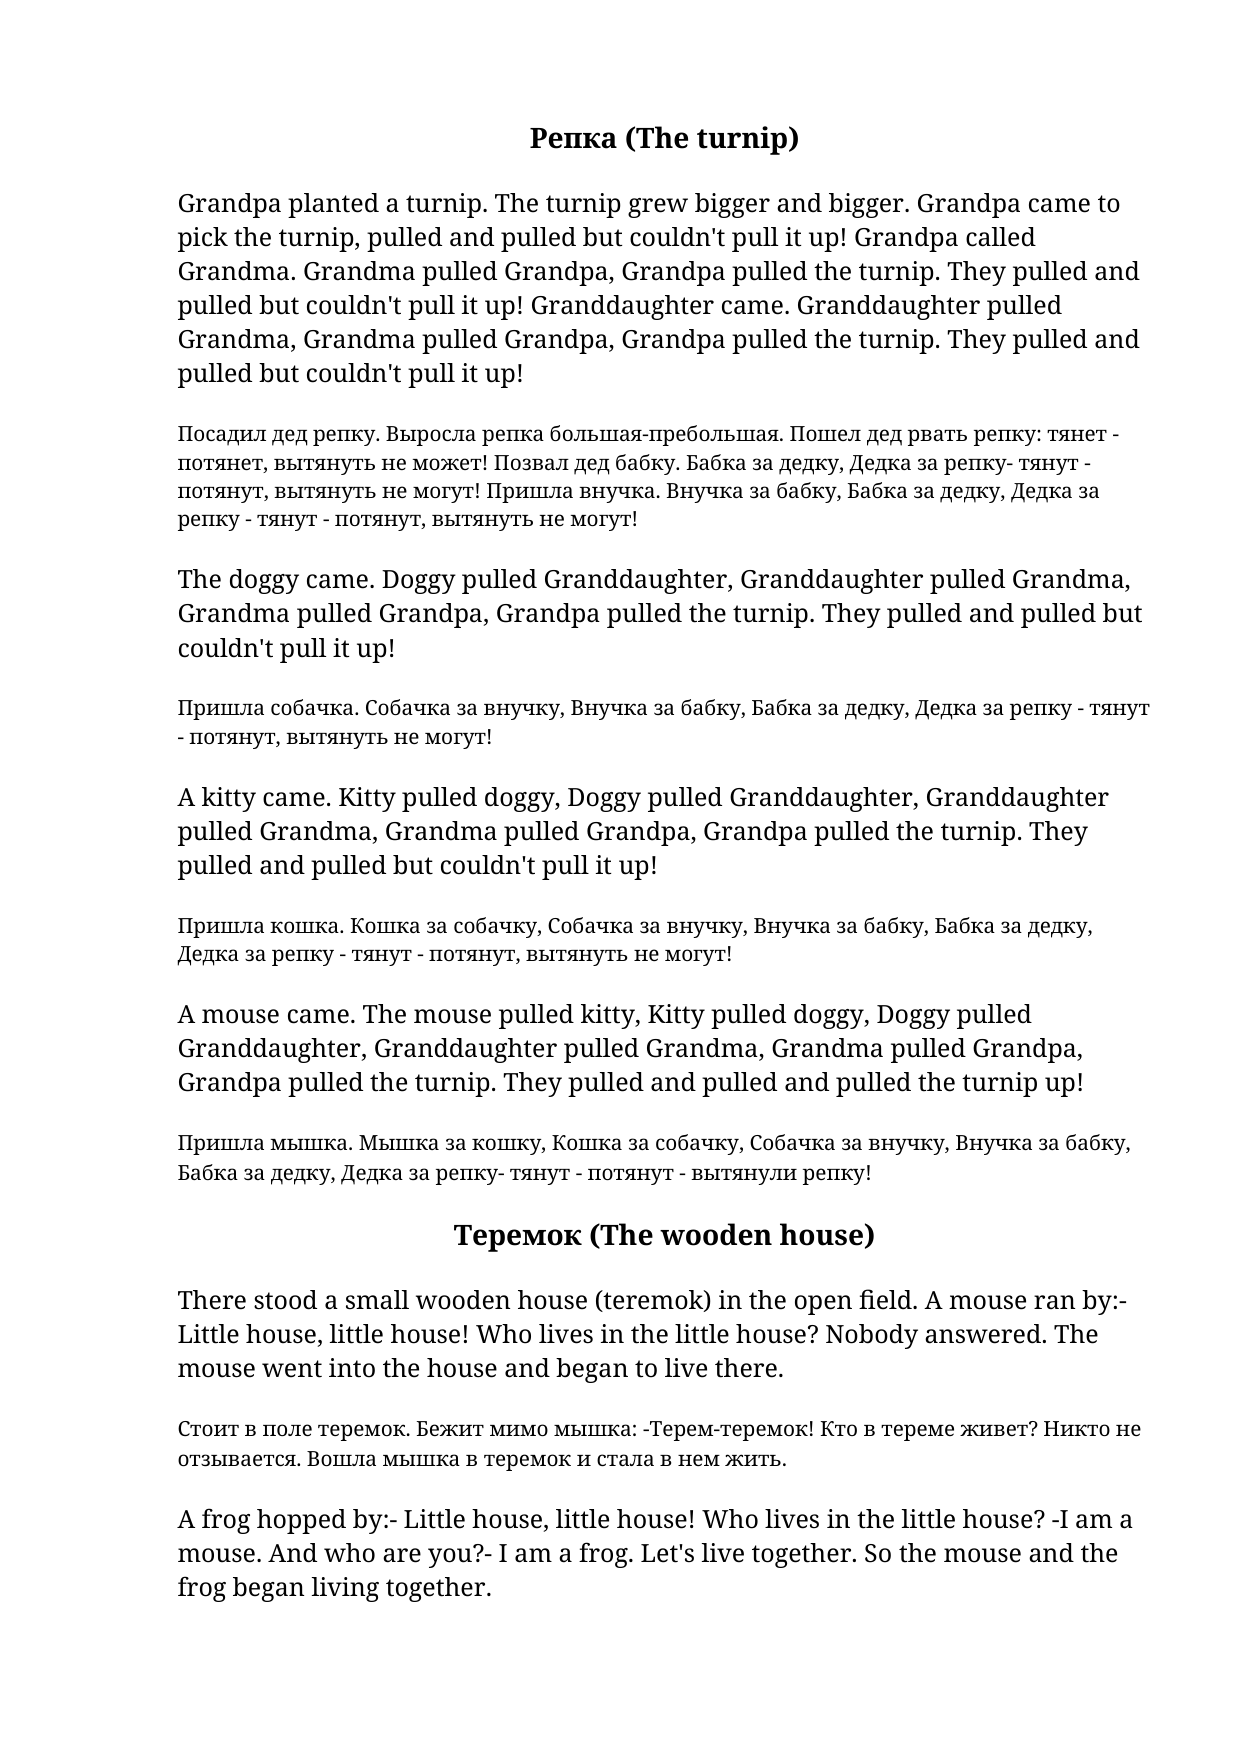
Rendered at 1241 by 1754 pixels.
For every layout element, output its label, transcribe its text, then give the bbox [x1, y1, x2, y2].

text A kitty came. Kitty pulled doggy, Doggy pulled Granddaughter, Granddaughter pulled Grandma, Grandma pulled Grandpa, Grandpa pulled the turnip. They pulled and pulled but couldn't pull it up! [177, 779, 1152, 882]
text There stood a small wooden house (teremok) in the open field. A mouse ran by:- Little house, little house! Who lives in the little house? Nobody answered. The mouse went into the house and began to live there. [177, 1283, 1152, 1385]
text A mouse came. The mouse pulled kitty, Kitty pulled doggy, Doggy pulled Granddaughter, Granddaughter pulled Grandma, Grandma pulled Grandpa, Grandpa pulled the turnip. They pulled and pulled and pulled the turnip up! [177, 997, 1152, 1099]
text Пришла собачка. Собачка за внучку, Внучка за бабку, Бабка за дедку, Дедка за репку - тянут - потянут, вытянуть не могут! [177, 693, 1152, 750]
text Стоит в поле теремок. Бежит мимо мышка: -Терем-теремок! Кто в тереме живет? Никто не отзывается. Вошла мышка в теремок и стала в нем жить. [177, 1414, 1152, 1472]
text Пришла кошка. Кошка за собачку, Собачка за внучку, Внучка за бабку, Бабка за дедку, Дедка за репку - тянут - потянут, вытянуть не могут! [177, 911, 1152, 968]
text The doggy came. Doggy pulled Granddaughter, Granddaughter pulled Grandma, Grandma pulled Grandpa, Grandpa pulled the turnip. They pulled and pulled but couldn't pull it up! [177, 562, 1152, 664]
text Пришла мышка. Мышка за кошку, Кошка за собачку, Собачка за внучку, Внучка за бабку, Бабка за дедку, Дедка за репку- тянут - потянут - вытянули репку! [177, 1128, 1152, 1186]
text A frog hopped by:- Little house, little house! Who lives in the little house? -I am a mouse. And who are you?- I am a frog. Let's live together. So the mouse and the frog began living together. [177, 1501, 1152, 1603]
text Посадил дед репку. Выросла репка большая-пребольшая. Пошел дед рвать репку: тянет - потянет, вытянуть не может! Позвал дед бабку. Бабка за дедку, Дедка за репку- тянут - потянут, вытянуть не могут! Пришла внучка. Внучка за бабку, Бабка за дедку, Дедка за репку - тянут - потянут, вытянуть не могут! [177, 419, 1152, 533]
text Grandpa planted a turnip. The turnip grew bigger and bigger. Grandpa came to pick the turnip, pulled and pulled but couldn't pull it up! Grandpa called Grandma. Grandma pulled Grandpa, Grandpa pulled the turnip. They pulled and pulled but couldn't pull it up! Granddaughter came. Granddaughter pulled Grandma, Grandma pulled Grandpa, Grandpa pulled the turnip. They pulled and pulled but couldn't pull it up! [177, 186, 1152, 390]
text Репка (The turnip) [177, 118, 1152, 156]
text Теремок (The wooden house) [177, 1215, 1152, 1254]
